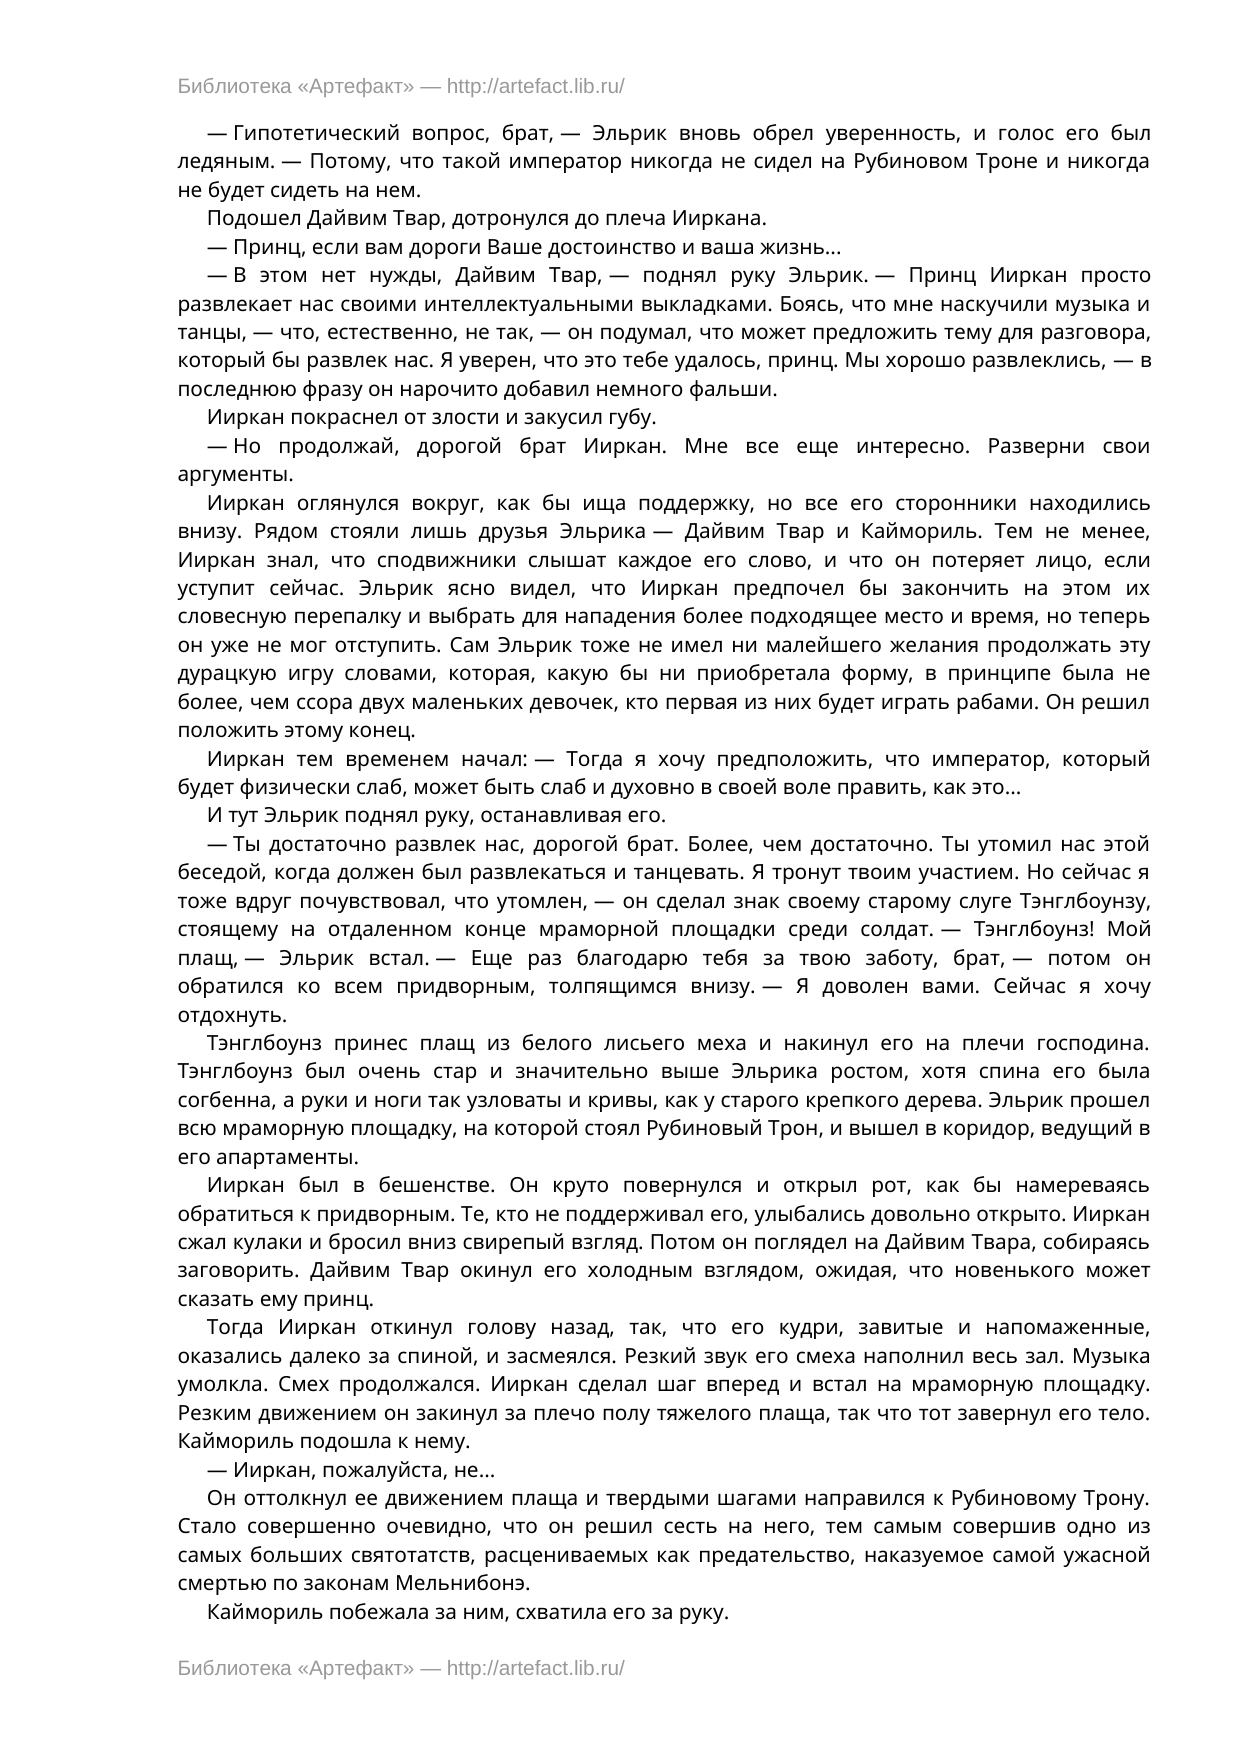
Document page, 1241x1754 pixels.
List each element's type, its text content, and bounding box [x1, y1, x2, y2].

text — Ииркан, пожалуйста, не... [177, 1455, 1152, 1483]
text Тэнглбоунз принес плащ из белого лисьего меха и накинул его на плечи господина. Тэнглбоунз был очень стар и значительно выше Эльрика ростом, хотя спина его была согбенна, а руки и ноги так узловаты и кривы, как у старого крепкого дерева. Эльрик прошел всю мраморную площадку, на которой стоял Рубиновый Трон, и вышел в коридор, ведущий в его апартаменты. [177, 1028, 1152, 1170]
text — Ты достаточно развлек нас, дорогой брат. Более, чем достаточно. Ты утомил нас этой беседой, когда должен был развлекаться и танцевать. Я тронут твоим участием. Но сейчас я тоже вдруг почувствовал, что утомлен, — он сделал знак своему старому слуге Тэнглбоунзу, стоящему на отдаленном конце мраморной площадки среди солдат. — Тэнглбоунз! Мой плащ, — Эльрик встал. — Еще раз благодарю тебя за твою заботу, брат, — потом он обратился ко всем придворным, толпящимся внизу. — Я доволен вами. Сейчас я хочу отдохнуть. [177, 829, 1152, 1028]
text Ииркан оглянулся вокруг, как бы ища поддержку, но все его сторонники находились внизу. Рядом стояли лишь друзья Эльрика — Дайвим Твар и Каймориль. Тем не менее, Ииркан знал, что сподвижники слышат каждое его слово, и что он потеряет лицо, если уступит сейчас. Эльрик ясно видел, что Ииркан предпочел бы закончить на этом их словесную перепалку и выбрать для нападения более подходящее место и время, но теперь он уже не мог отступить. Сам Эльрик тоже не имел ни малейшего желания продолжать эту дурацкую игру словами, которая, какую бы ни приобретала форму, в принципе была не более, чем ссора двух маленьких девочек, кто первая из них будет играть рабами. Он решил положить этому конец. [177, 488, 1152, 744]
text Подошел Дайвим Твар, дотронулся до плеча Ииркана. [177, 203, 1152, 232]
text — Принц, если вам дороги Ваше достоинство и ваша жизнь... [177, 232, 1152, 260]
text Ииркан тем временем начал: — Тогда я хочу предположить, что император, который будет физически слаб, может быть слаб и духовно в своей воле править, как это... [177, 744, 1152, 801]
text — Гипотетический вопрос, брат, — Эльрик вновь обрел уверенность, и голос его был ледяным. — Потому, что такой император никогда не сидел на Рубиновом Троне и никогда не будет сидеть на нем. [177, 118, 1152, 203]
text — В этом нет нужды, Дайвим Твар, — поднял руку Эльрик. — Принц Ииркан просто развлекает нас своими интеллектуальными выкладками. Боясь, что мне наскучили музыка и танцы, — что, естественно, не так, — он подумал, что может предложить тему для разговора, который бы развлек нас. Я уверен, что это тебе удалось, принц. Мы хорошо развлеклись, — в последнюю фразу он нарочито добавил немного фальши. [177, 260, 1152, 402]
text Ииркан покраснел от злости и закусил губу. [177, 402, 1152, 431]
text Он оттолкнул ее движением плаща и твердыми шагами направился к Рубиновому Трону. Стало совершенно очевидно, что он решил сесть на него, тем самым совершив одно из самых больших святотатств, расцениваемых как предательство, наказуемое самой ужасной смертью по законам Мельнибонэ. [177, 1483, 1152, 1597]
text — Но продолжай, дорогой брат Ииркан. Мне все еще интересно. Разверни свои аргументы. [177, 431, 1152, 488]
text Каймориль побежала за ним, схватила его за руку. [177, 1597, 1152, 1625]
text И тут Эльрик поднял руку, останавливая его. [177, 801, 1152, 829]
text Тогда Ииркан откинул голову назад, так, что его кудри, завитые и напомаженные, оказались далеко за спиной, и засмеялся. Резкий звук его смеха наполнил весь зал. Музыка умолкла. Смех продолжался. Ииркан сделал шаг вперед и встал на мраморную площадку. Резким движением он закинул за плечо полу тяжелого плаща, так что тот завернул его тело. Каймориль подошла к нему. [177, 1312, 1152, 1455]
text Ииркан был в бешенстве. Он круто повернулся и открыл рот, как бы намереваясь обратиться к придворным. Те, кто не поддерживал его, улыбались довольно открыто. Ииркан сжал кулаки и бросил вниз свирепый взгляд. Потом он поглядел на Дайвим Твара, собираясь заговорить. Дайвим Твар окинул его холодным взглядом, ожидая, что новенького может сказать ему принц. [177, 1170, 1152, 1312]
